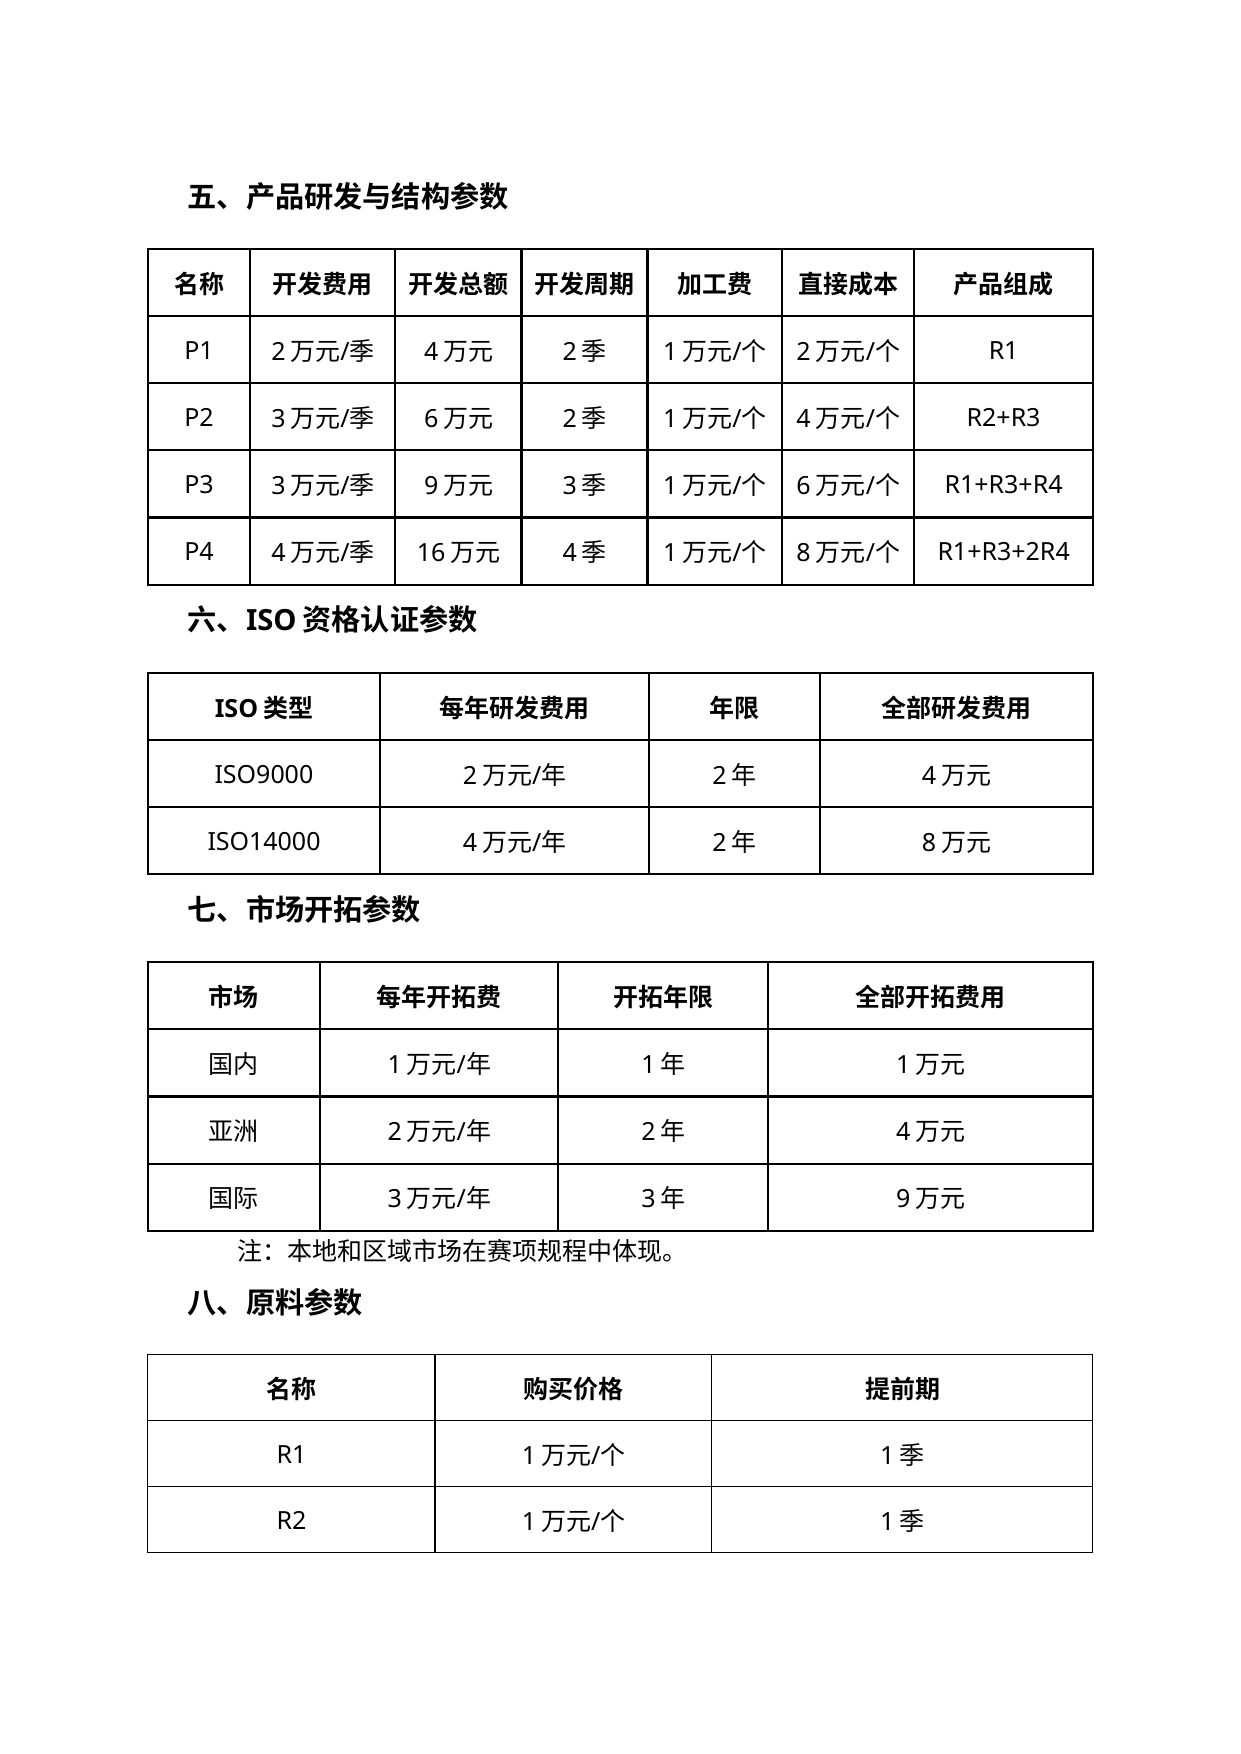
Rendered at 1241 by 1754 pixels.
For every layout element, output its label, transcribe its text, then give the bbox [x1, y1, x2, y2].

table_cell 1万元/个 [436, 1487, 711, 1552]
table_header 全部研发费用 [821, 674, 1092, 739]
table_header 开发总额 [396, 250, 520, 315]
table_cell 8万元 [821, 808, 1092, 873]
table_cell R1 [148, 1421, 434, 1486]
table_cell 3万元/年 [321, 1165, 557, 1229]
text 八、原料参数 [187, 1268, 1053, 1333]
table_cell 9万元 [396, 451, 520, 516]
table_cell 3万元/季 [251, 384, 394, 449]
table_cell 1年 [559, 1030, 767, 1095]
table_cell 4季 [523, 519, 646, 583]
table_header 开发周期 [523, 250, 646, 315]
table_cell 1万元/年 [321, 1030, 557, 1095]
table_cell R2 [148, 1487, 434, 1552]
table_cell R1+R3+R4 [915, 451, 1092, 516]
table_cell 3年 [559, 1165, 767, 1229]
table_cell 2季 [523, 384, 646, 449]
table_cell P1 [149, 317, 249, 382]
table_header 开发费用 [251, 250, 394, 315]
table_header 开拓年限 [559, 963, 767, 1028]
table_header 加工费 [649, 250, 781, 315]
table_cell R2+R3 [915, 384, 1092, 449]
table_cell P3 [149, 451, 249, 516]
table_cell P2 [149, 384, 249, 449]
table_cell 4万元/个 [783, 384, 913, 449]
table_cell ISO14000 [149, 808, 379, 873]
table_header 名称 [149, 250, 249, 315]
text 五、产品研发与结构参数 [187, 162, 1053, 227]
table_cell 3万元/季 [251, 451, 394, 516]
table_cell 国际 [149, 1165, 319, 1229]
table_cell 3季 [523, 451, 646, 516]
table_cell 1万元/个 [649, 317, 781, 382]
table_cell 1万元 [769, 1030, 1092, 1095]
table_cell 4万元 [769, 1098, 1092, 1162]
table_cell 国内 [149, 1030, 319, 1095]
table_cell 1万元/个 [649, 384, 781, 449]
table_cell 亚洲 [149, 1098, 319, 1162]
text 六、ISO资格认证参数 [187, 586, 1053, 651]
table_header 提前期 [712, 1355, 1092, 1420]
table_cell 4万元/年 [381, 808, 648, 873]
table_header 年限 [650, 674, 819, 739]
table_header ISO类型 [149, 674, 379, 739]
table_cell 6万元/个 [783, 451, 913, 516]
table_cell P4 [149, 519, 249, 583]
table_header 购买价格 [436, 1355, 711, 1420]
table_cell 2万元/个 [783, 317, 913, 382]
table_cell 6万元 [396, 384, 520, 449]
table_header 每年开拓费 [321, 963, 557, 1028]
table_cell 1季 [712, 1421, 1092, 1486]
text 注：本地和区域市场在赛项规程中体现。 [187, 1232, 1053, 1268]
table_cell 16万元 [396, 519, 520, 583]
table_cell 2季 [523, 317, 646, 382]
table_cell 1万元/个 [436, 1421, 711, 1486]
table_header 直接成本 [783, 250, 913, 315]
text 七、市场开拓参数 [187, 875, 1053, 940]
table_cell 2年 [650, 808, 819, 873]
table_header 全部开拓费用 [769, 963, 1092, 1028]
table_cell 4万元 [396, 317, 520, 382]
table_cell 2万元/年 [381, 741, 648, 806]
table_header 每年研发费用 [381, 674, 648, 739]
table_cell R1 [915, 317, 1092, 382]
table_cell 2年 [650, 741, 819, 806]
table_cell 8万元/个 [783, 519, 913, 583]
table_cell ISO9000 [149, 741, 379, 806]
table_cell 1万元/个 [649, 451, 781, 516]
table_header 市场 [149, 963, 319, 1028]
table_cell 9万元 [769, 1165, 1092, 1229]
table_cell R1+R3+2R4 [915, 519, 1092, 583]
table_cell 4万元 [821, 741, 1092, 806]
table_cell 4万元/季 [251, 519, 394, 583]
table_cell 2万元/季 [251, 317, 394, 382]
table_cell 2年 [559, 1098, 767, 1162]
table_header 名称 [148, 1355, 434, 1420]
table_cell 1季 [712, 1487, 1092, 1552]
table_cell 2万元/年 [321, 1098, 557, 1162]
table_header 产品组成 [915, 250, 1092, 315]
table_cell 1万元/个 [649, 519, 781, 583]
